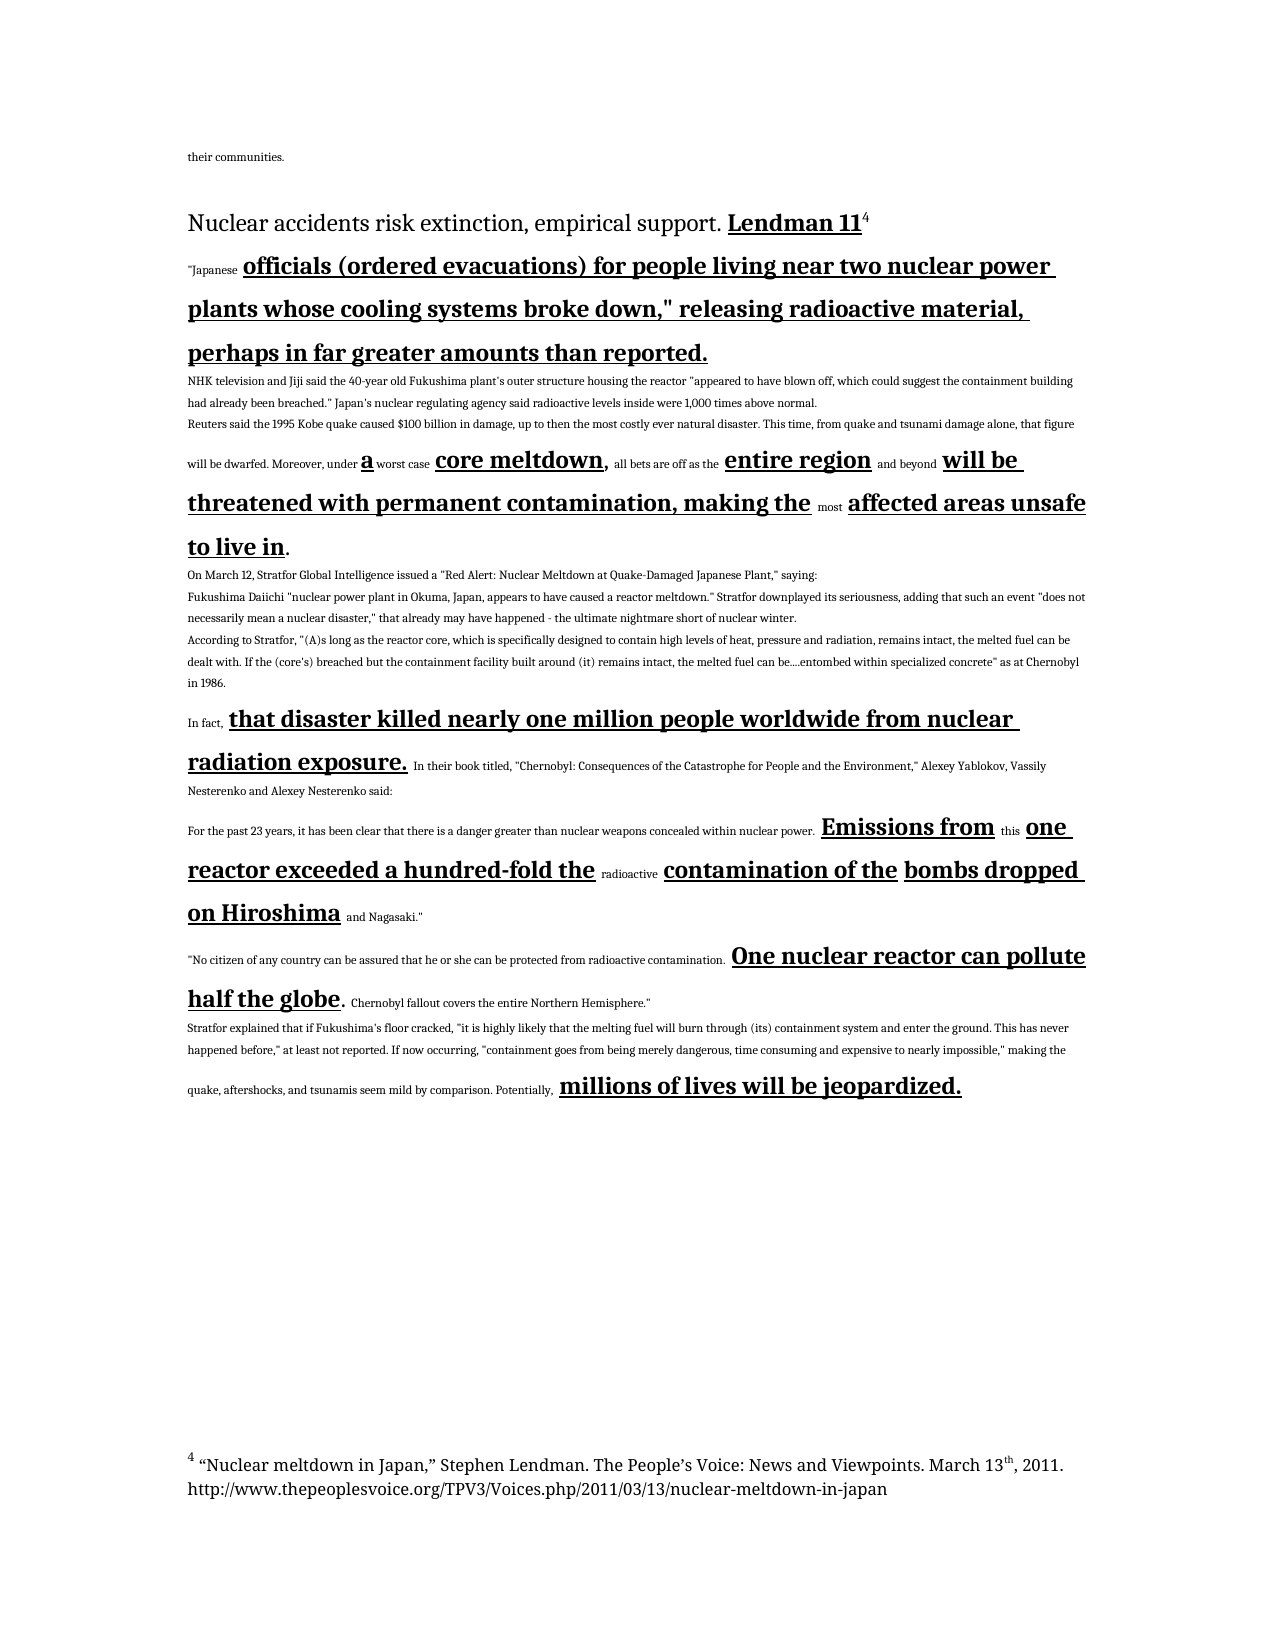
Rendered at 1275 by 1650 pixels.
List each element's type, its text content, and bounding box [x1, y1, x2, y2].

text Nuclear accidents risk extinction, empirical support. Lendman 11 [187, 209, 1087, 238]
text "Japanese officials (ordered evacuations) for people living near two nuclear power plants whose cooling systems broke down," releasing radioactive material, perhaps in far greater amounts than reported. NHK television and Jiji said the 40-year old Fukushima plant's outer structure housing the reactor "appeared to have blown off, which could suggest the containment building had already been breached." Japan's nuclear regulating agency said radioactive levels inside were 1,000 times above normal. Reuters said the 1995 Kobe quake caused $100 billion in damage, up to then the most costly ever natural disaster. This time, from quake and tsunami damage alone, that figure will be dwarfed. Moreover, under a worst case core meltdown, all bets are off as the entire region and beyond will be threatened with permanent contamination, making the most affected areas unsafe to live in. On March 12, Stratfor Global Intelligence issued a "Red Alert: Nuclear Meltdown at Quake-Damaged Japanese Plant," saying: Fukushima Daiichi "nuclear power plant in Okuma, Japan, appears to have caused a reactor meltdown." Stratfor downplayed its seriousness, adding that such an event "does not necessarily mean a nuclear disaster," that already may have happened - the ultimate nightmare short of nuclear winter. According to Stratfor, "(A)s long as the reactor core, which is specifically designed to contain high levels of heat, pressure and radiation, remains intact, the melted fuel can be dealt with. If the (core's) breached but the containment facility built around (it) remains intact, the melted fuel can be....entombed within specialized concrete" as at Chernobyl in 1986. In fact, that disaster killed nearly one million people worldwide from nuclear radiation exposure. In their book titled, "Chernobyl: Consequences of the Catastrophe for People and the Environment," Alexey Yablokov, Vassily Nesterenko and Alexey Nesterenko said: For the past 23 years, it has been clear that there is a danger greater than nuclear weapons concealed within nuclear power. Emissions from this one reactor exceeded a hundred-fold the radioactive contamination of the bombs dropped on Hiroshima and Nagasaki." "No citizen of any country can be assured that he or she can be protected from radioactive contamination. One nuclear reactor can pollute half the globe. Chernobyl fallout covers the entire Northern Hemisphere." Stratfor explained that if Fukushima's floor cracked, "it is highly likely that the melting fuel will burn through (its) containment system and enter the ground. This has never happened before," at least not reported. If now occurring, "containment goes from being merely dangerous, time consuming and expensive to nearly impossible," making the quake, aftershocks, and tsunamis seem mild by comparison. Potentially, millions of lives will be jeopardized. [187, 252, 1087, 1100]
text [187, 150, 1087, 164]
